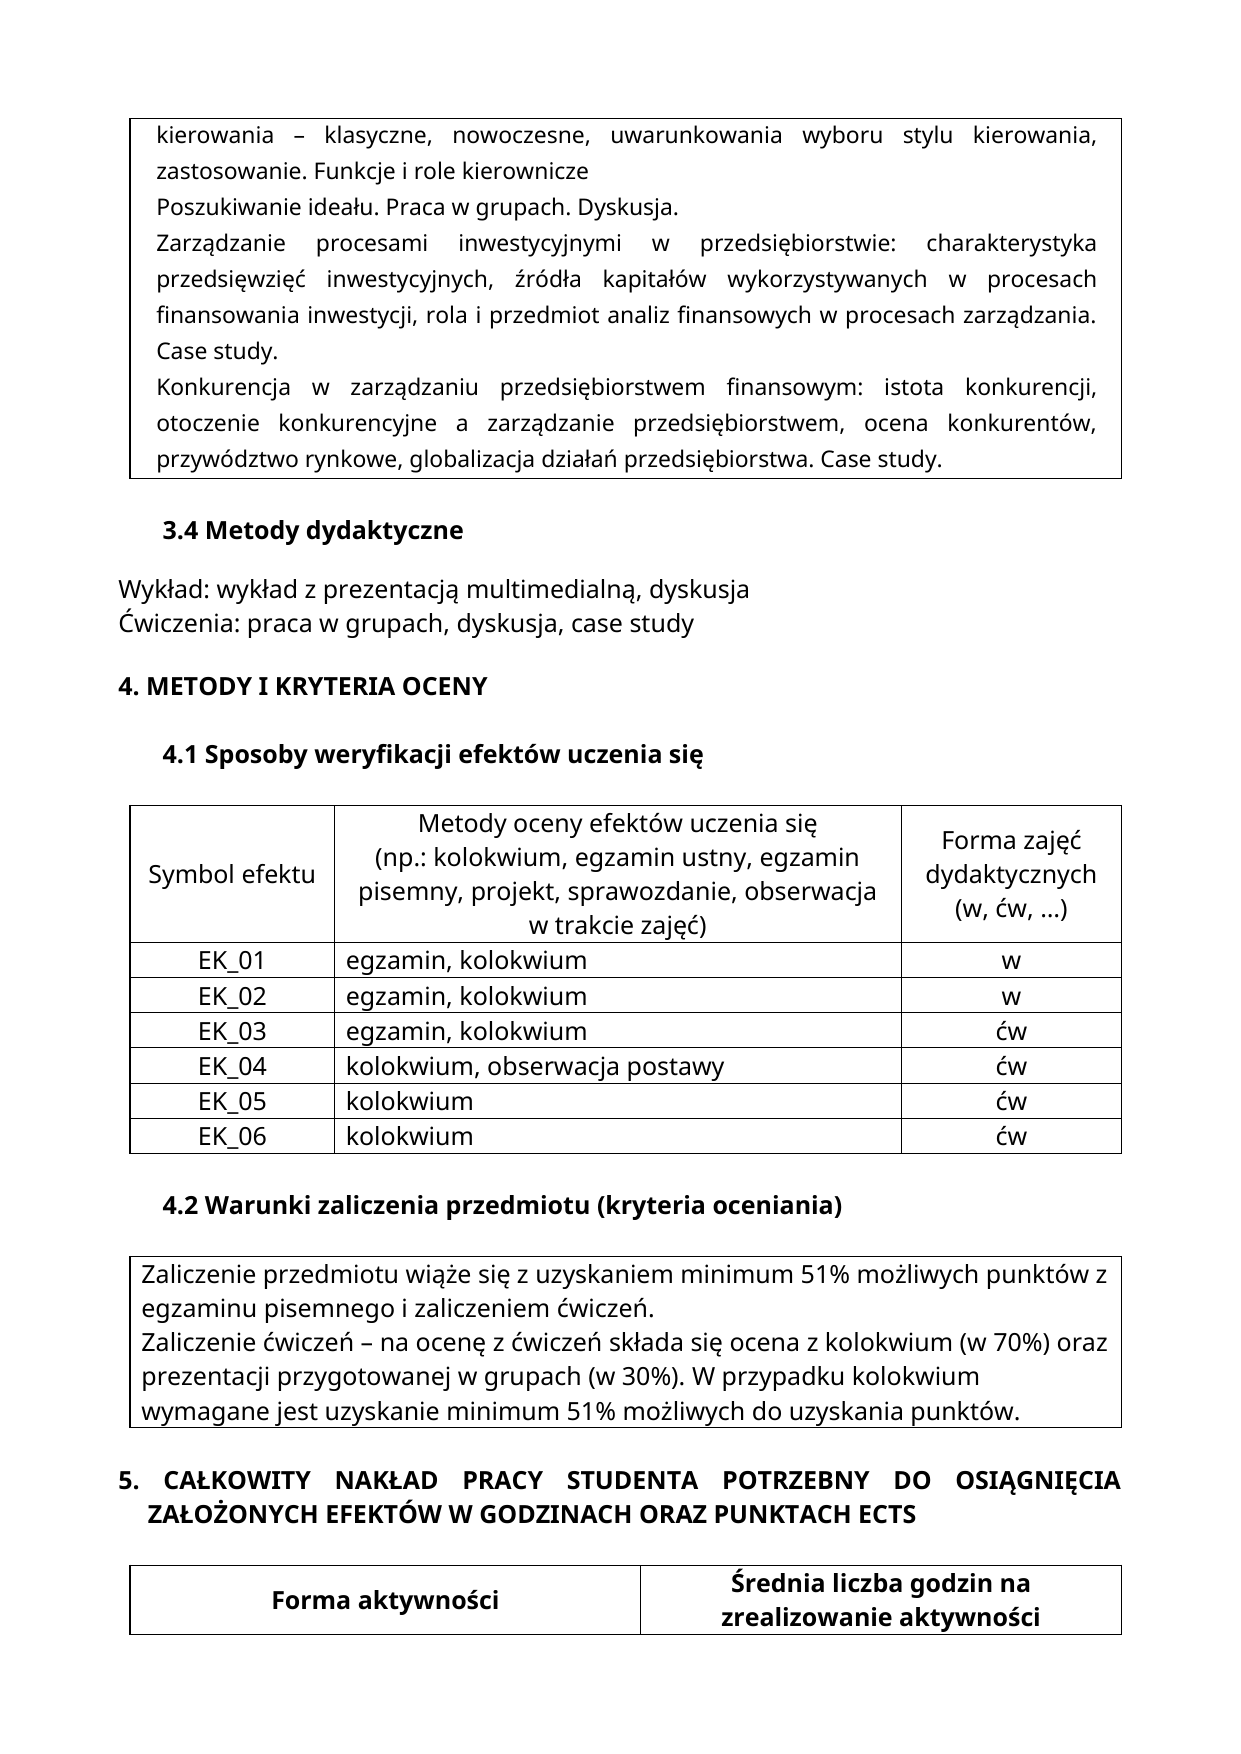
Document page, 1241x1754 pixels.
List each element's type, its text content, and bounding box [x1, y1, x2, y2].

table_header Forma zajęć dydaktycznych (w, ćw, …) [902, 806, 1121, 942]
text 5. CAŁKOWITY NAKŁAD PRACY STUDENTA POTRZEBNY DO OSIĄGNIĘCIA ZAŁOŻONYCH EFEKTÓW W GODZINACH ORAZ PUNKTACH ECTS [118, 1462, 1122, 1530]
text 4.2 Warunki zaliczenia przedmiotu (kryteria oceniania) [162, 1188, 1122, 1222]
table_cell ćw [902, 1013, 1121, 1047]
table_header Średnia liczba godzin na zrealizowanie aktywności [641, 1566, 1121, 1634]
text Ćwiczenia: praca w grupach, dyskusja, case study [118, 606, 1122, 640]
table_header Zaliczenie przedmiotu wiąże się z uzyskaniem minimum 51% możliwych punktów z egzaminu pisemnego i zaliczeniem ćwiczeń. Zaliczenie ćwiczeń – na ocenę z ćwiczeń składa się ocena z kolokwium (w 70%) oraz prezentacji przygotowanej w grupach (w 30%). W przypadku kolokwium wymagane jest uzyskanie minimum 51% możliwych do uzyskania punktów. [131, 1257, 1121, 1427]
table_cell EK_01 [131, 943, 334, 977]
table_cell ćw [902, 1119, 1121, 1153]
table_cell EK_06 [131, 1119, 334, 1153]
table_cell kolokwium, obserwacja postawy [335, 1048, 901, 1082]
table_cell EK_04 [131, 1048, 334, 1082]
table_header Forma aktywności [131, 1566, 640, 1634]
text Wykład: wykład z prezentacją multimedialną, dyskusja [118, 572, 1122, 606]
table_cell w [902, 943, 1121, 977]
table_cell egzamin, kolokwium [335, 978, 901, 1012]
table_cell w [902, 978, 1121, 1012]
table_header Symbol efektu [131, 806, 334, 942]
table_cell kolokwium [335, 1119, 901, 1153]
table_cell ćw [902, 1048, 1121, 1082]
table_cell egzamin, kolokwium [335, 1013, 901, 1047]
table_cell egzamin, kolokwium [335, 943, 901, 977]
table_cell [131, 119, 1121, 478]
table_header Metody oceny efektów uczenia się (np.: kolokwium, egzamin ustny, egzamin pisemny, projekt, sprawozdanie, obserwacja w trakcie zajęć) [335, 806, 901, 942]
table_cell EK_03 [131, 1013, 334, 1047]
text 4. METODY I KRYTERIA OCENY [118, 668, 1122, 702]
table_cell EK_05 [131, 1084, 334, 1117]
table_cell ćw [902, 1084, 1121, 1117]
table_cell kolokwium [335, 1084, 901, 1117]
table_cell EK_02 [131, 978, 334, 1012]
text 3.4 Metody dydaktyczne [162, 513, 1122, 547]
text 4.1 Sposoby weryfikacji efektów uczenia się [162, 737, 1122, 771]
